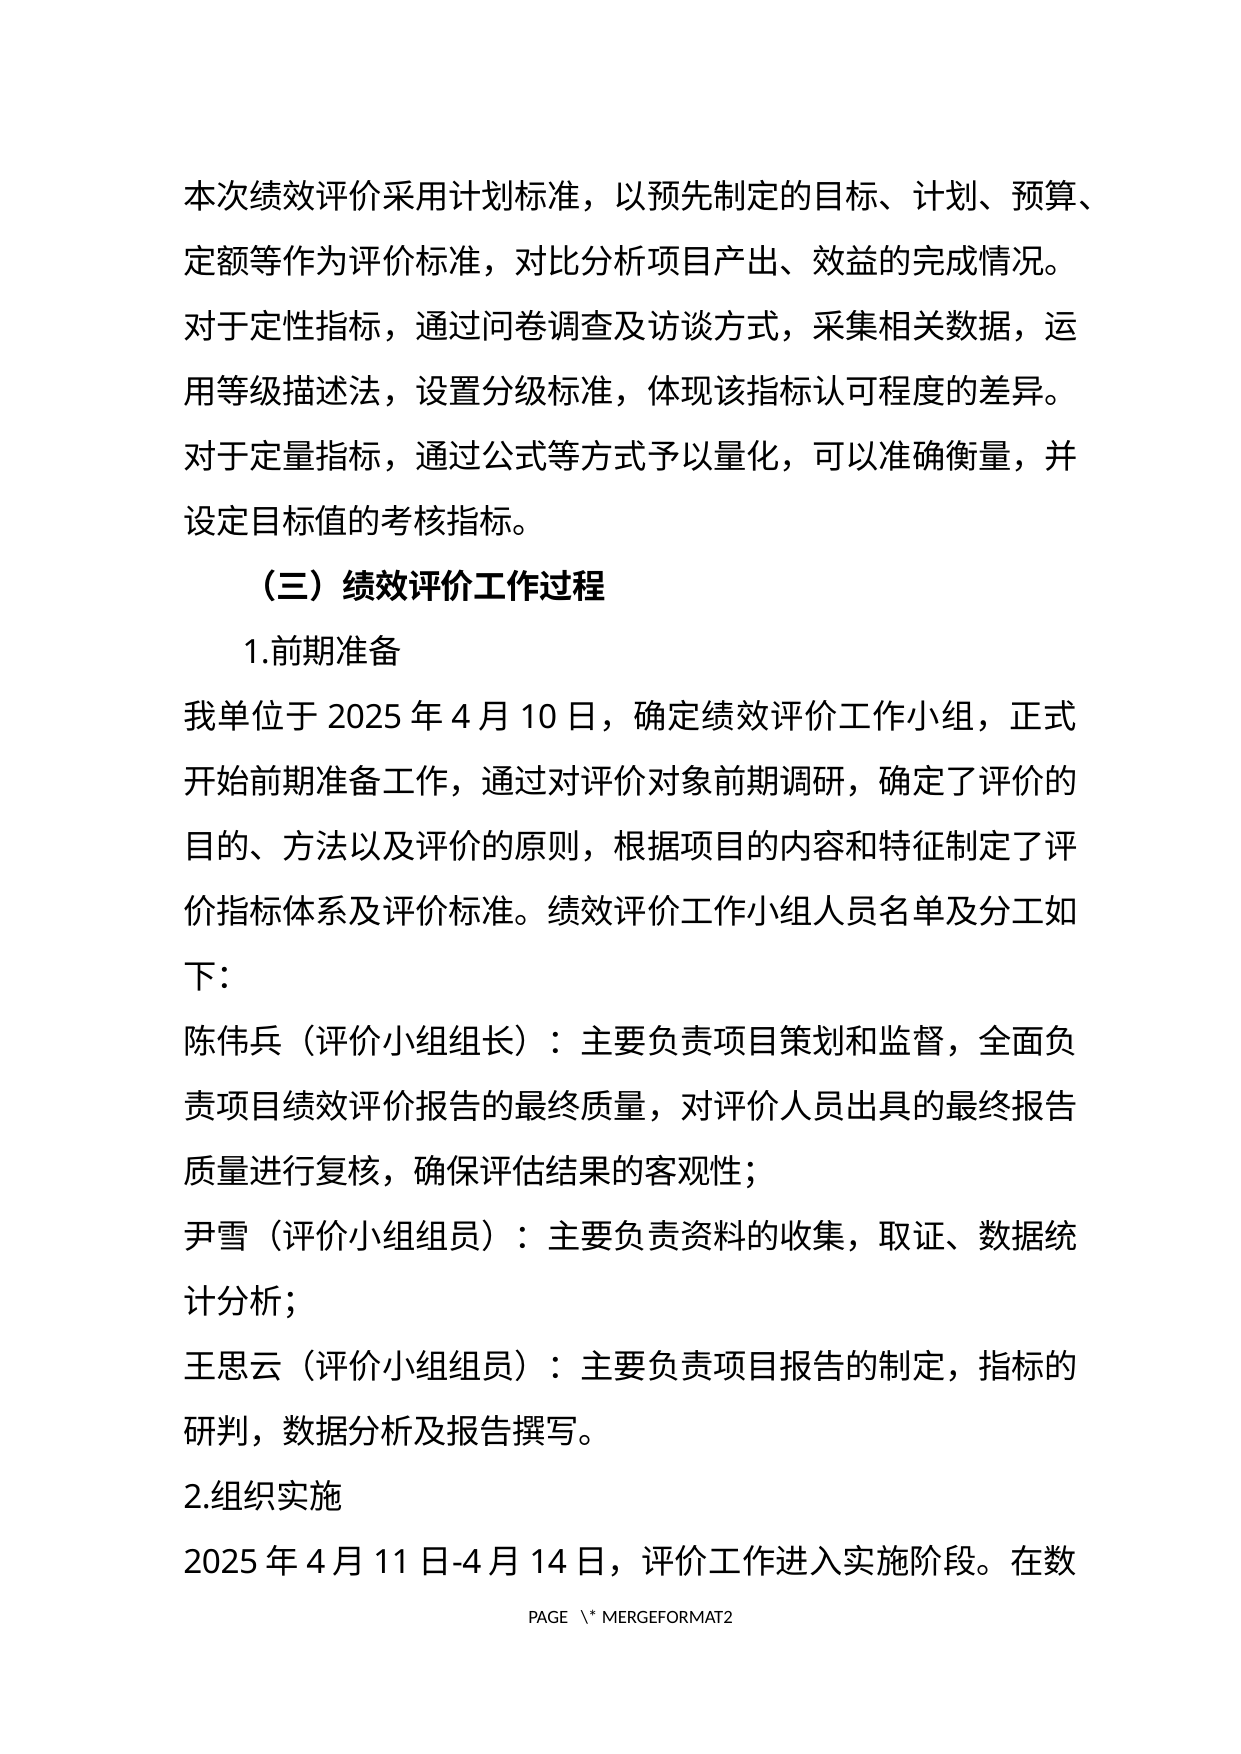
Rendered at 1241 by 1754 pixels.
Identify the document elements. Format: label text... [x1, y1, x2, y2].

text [183, 162, 1078, 552]
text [183, 617, 1078, 1592]
text （三）绩效评价工作过程 [183, 552, 1078, 617]
